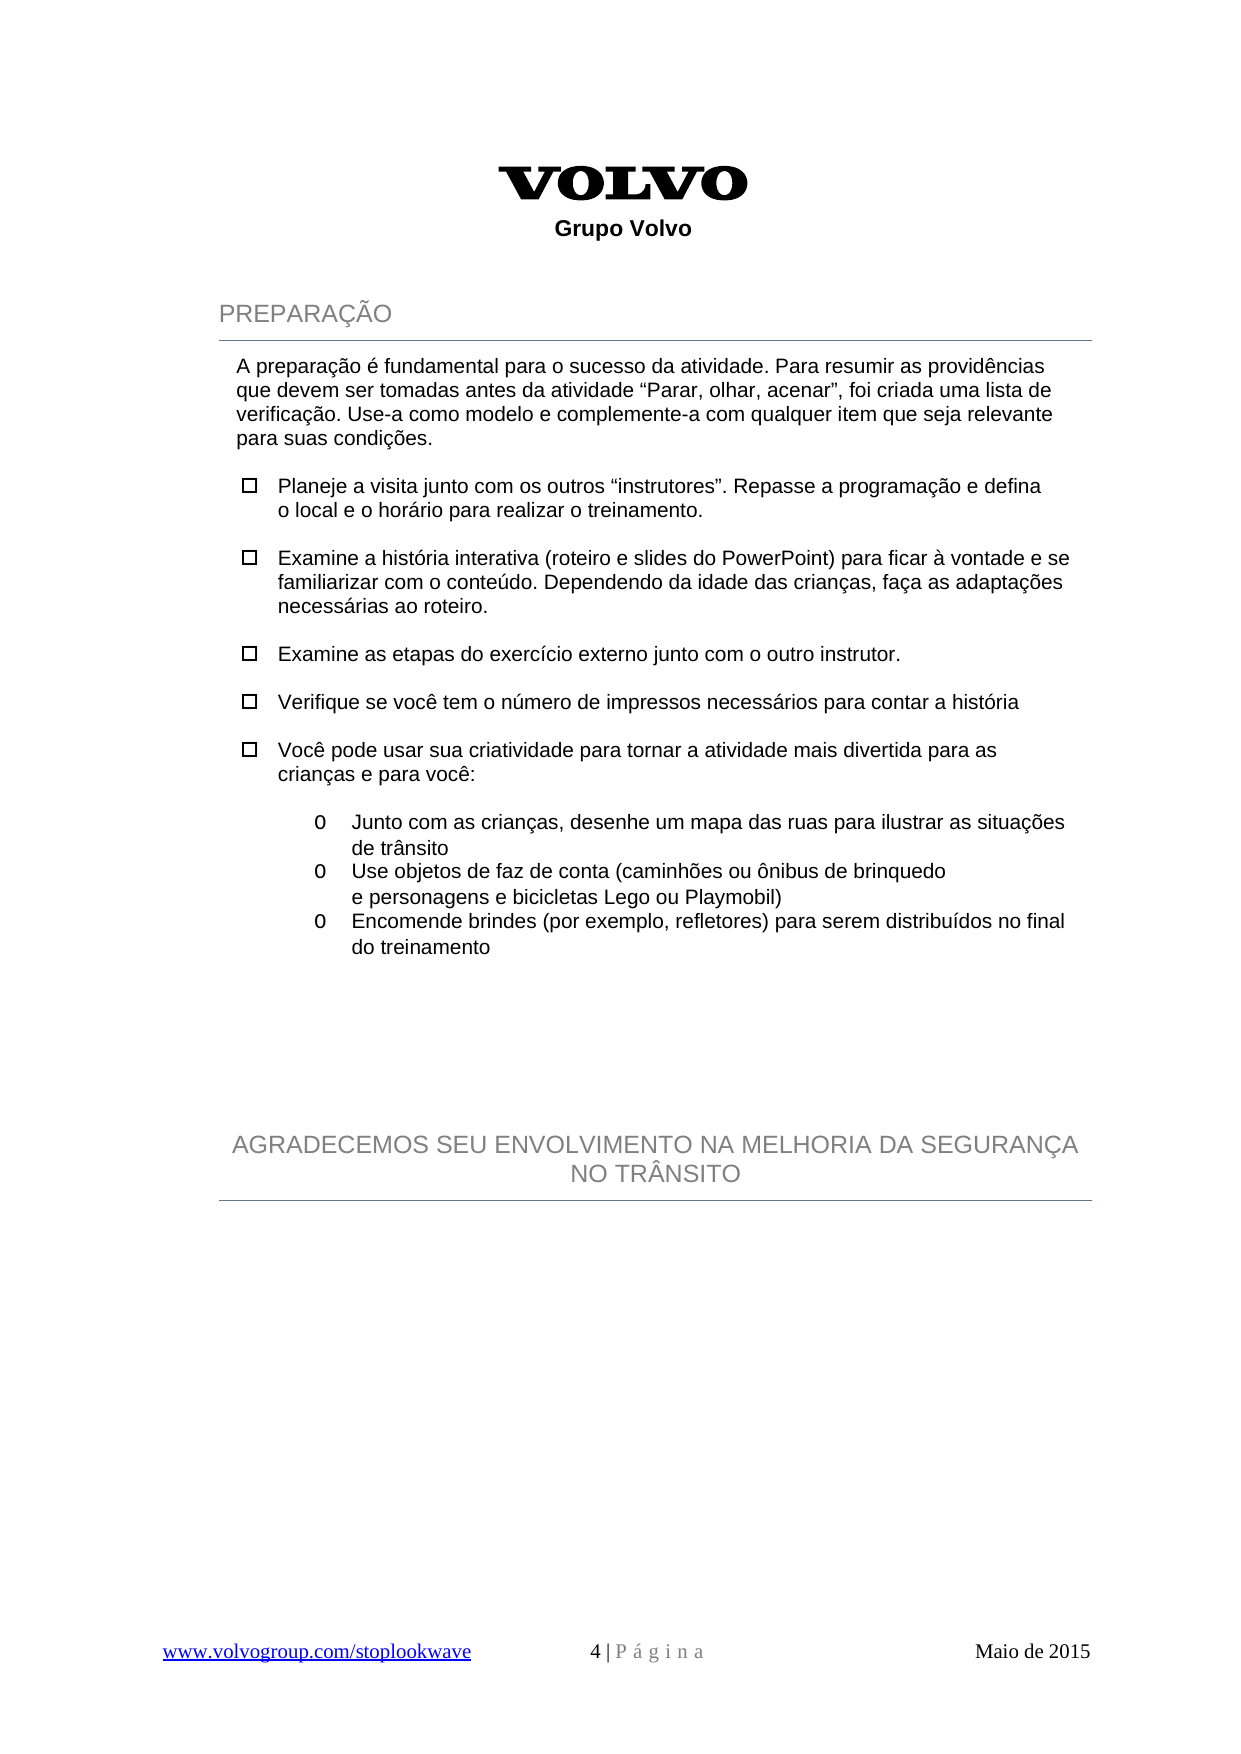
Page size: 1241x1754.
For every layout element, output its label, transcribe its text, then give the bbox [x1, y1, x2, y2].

list Examine as etapas do exercício externo junto com o outro instrutor. [240, 641, 1075, 666]
list Você pode usar sua criatividade para tornar a atividade mais divertida para as crianças e para você: [240, 737, 1075, 786]
text PREPARAÇÃO [218, 299, 1092, 341]
list Verifique se você tem o número de impressos necessários para contar a história [240, 689, 1075, 713]
text AGRADECEMOS SEU ENVOLVIMENTO NA MELHORIA DA SEGURANÇA NO TRÂNSITO [218, 1130, 1092, 1201]
text A preparação é fundamental para o sucesso da atividade. Para resumir as providências que devem ser tomadas antes da atividade “Parar, olhar, acenar”, foi criada uma lista de verificação. Use-a como modelo e complemente-a com qualquer item que seja relevante para suas condições. [236, 354, 1075, 449]
list Use objetos de faz de conta (caminhões ou ônibus de brinquedo e personagens e bicicletas Lego ou Playmobil) [314, 859, 1075, 909]
list Junto com as crianças, desenhe um mapa das ruas para ilustrar as situações de trânsito [314, 809, 1075, 859]
list Encomende brindes (por exemplo, refletores) para serem distribuídos no final do treinamento [314, 909, 1075, 959]
list Planeje a visita junto com os outros “instrutores”. Repasse a programação e defina o local e o horário para realizar o treinamento. [240, 473, 1075, 522]
list Examine a história interativa (roteiro e slides do PowerPoint) para ficar à vontade e se familiarizar com o conteúdo. Dependendo da idade das crianças, faça as adaptações necessárias ao roteiro. [240, 546, 1075, 617]
